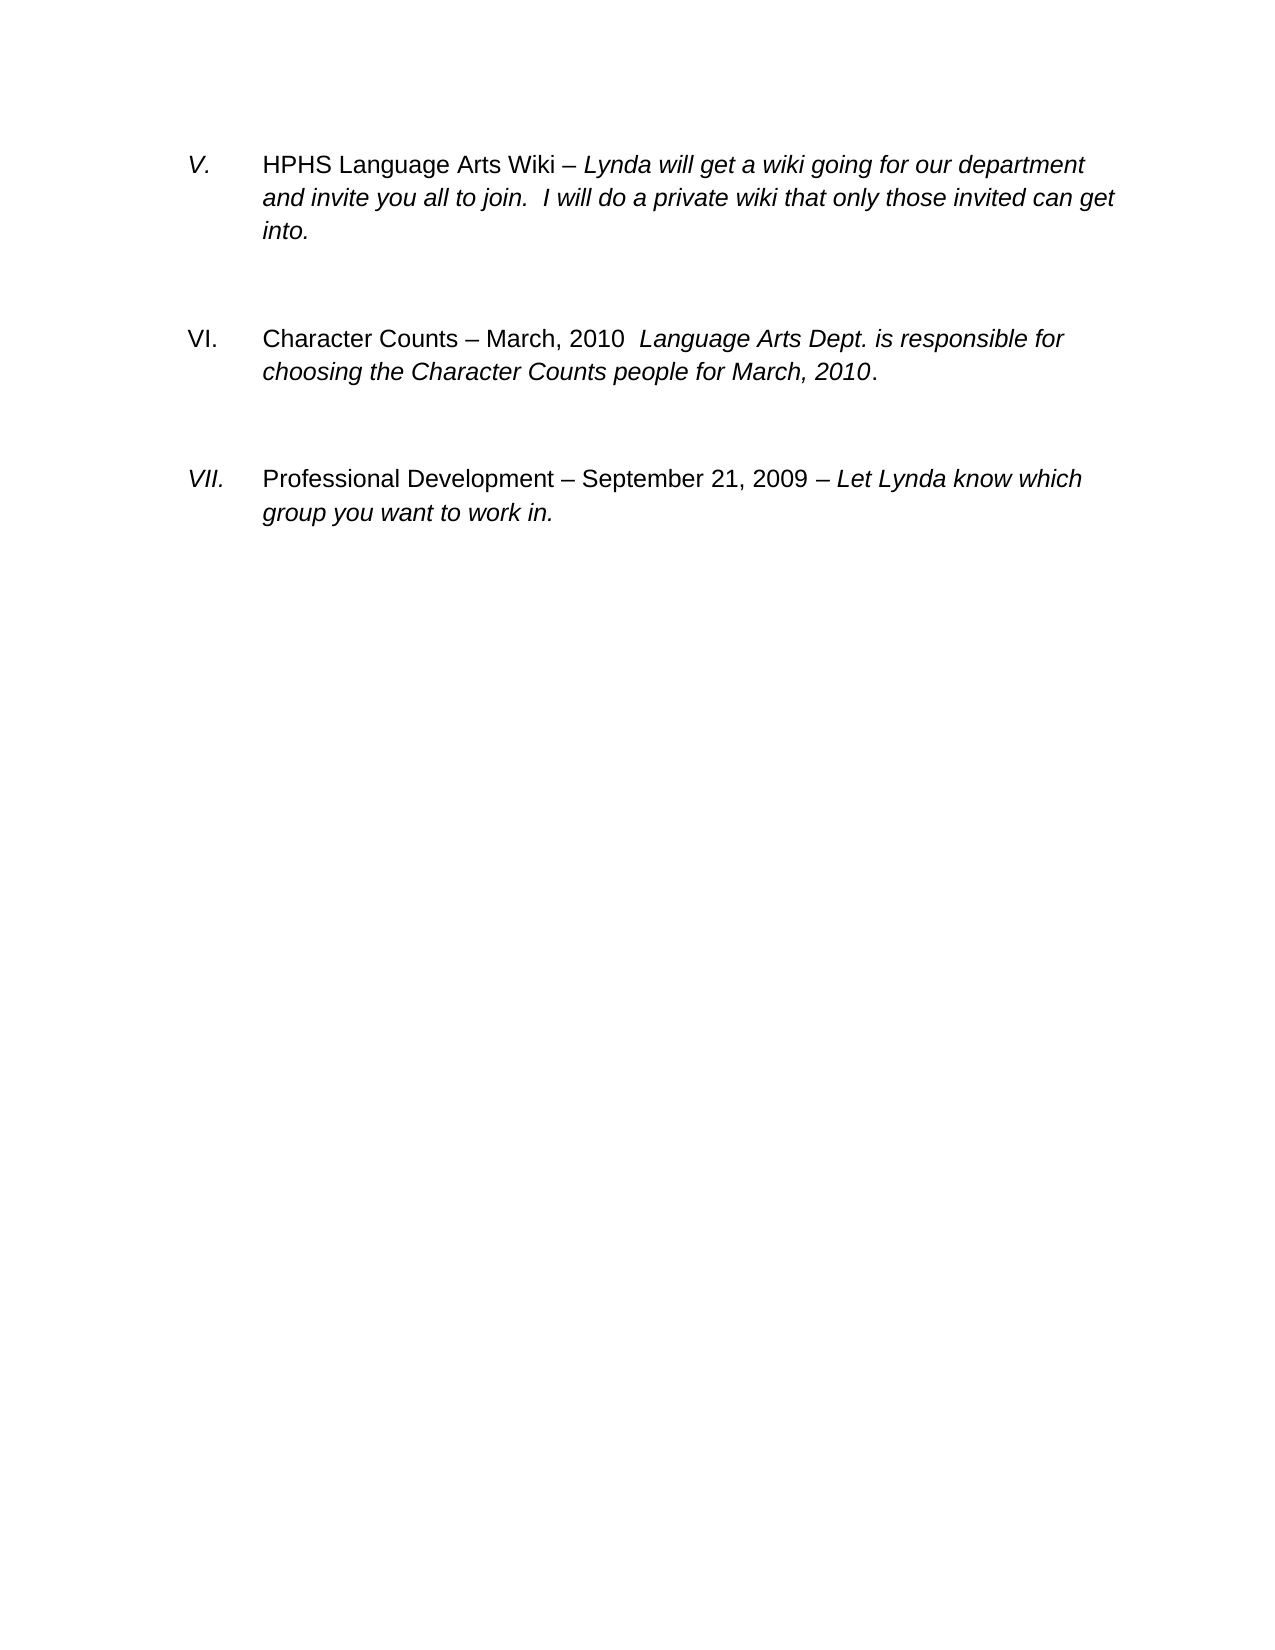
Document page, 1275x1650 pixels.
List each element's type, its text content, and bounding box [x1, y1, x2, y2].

list Professional Development – September 21, 2009 – Let Lynda know which group you want to work in. [187, 464, 1125, 526]
list HPHS Language Arts Wiki – Lynda will get a wiki going for our department and invite you all to join. I will do a private wiki that only those invited can get into. [187, 150, 1125, 245]
list Character Counts – March, 2010 Language Arts Dept. is responsible for choosing the Character Counts people for March, 2010. [187, 324, 1125, 386]
